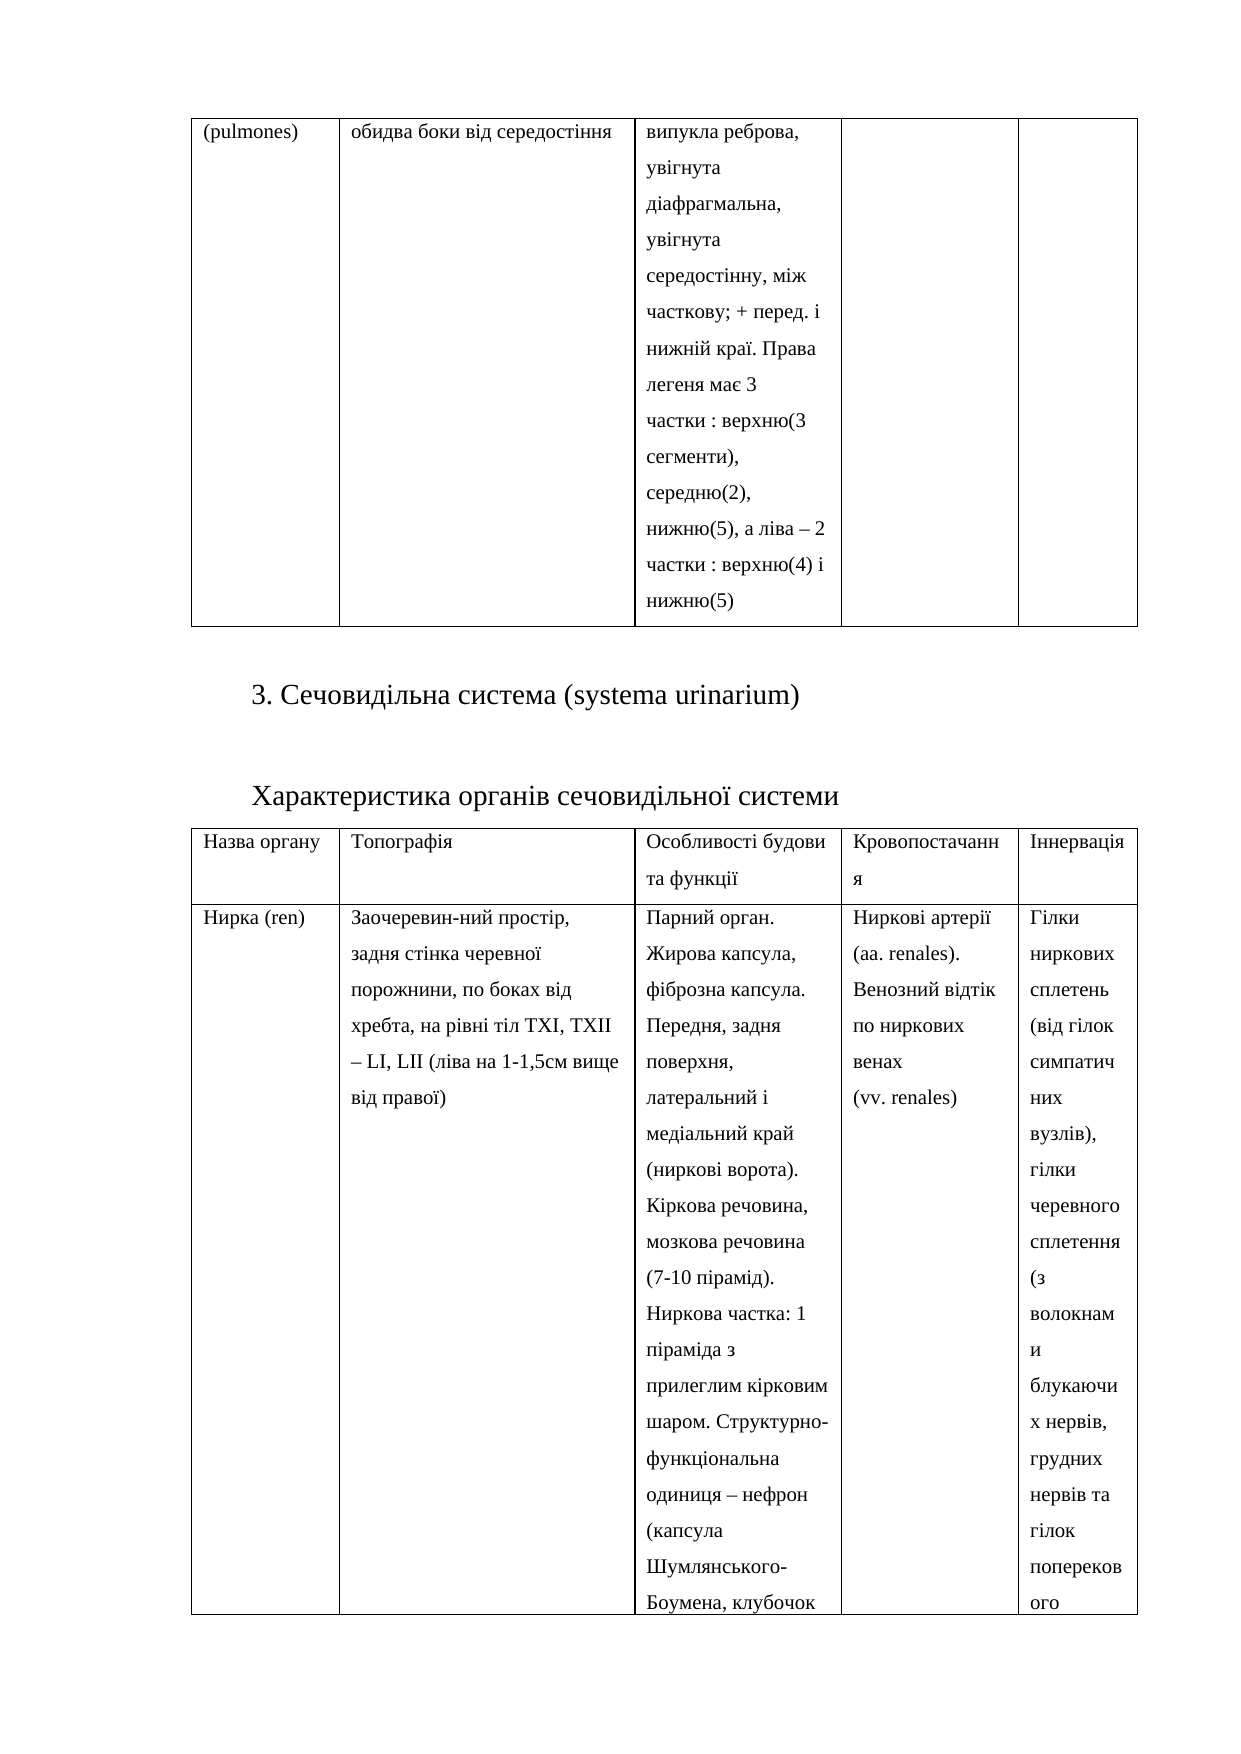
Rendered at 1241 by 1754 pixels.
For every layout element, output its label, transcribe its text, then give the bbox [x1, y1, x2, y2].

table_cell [1019, 905, 1137, 1614]
table_header Кровопостачання [842, 829, 1018, 904]
text 3. Сечовидільна система (systema urinarium) [177, 677, 1152, 711]
table_cell Легені (pulmones) [192, 119, 339, 626]
table_header Особливості будови та функції [636, 829, 841, 904]
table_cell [636, 119, 841, 626]
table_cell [340, 119, 634, 626]
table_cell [636, 905, 841, 1614]
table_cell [340, 905, 634, 1614]
text Характеристика органів сечовидільної системи [177, 778, 1152, 812]
table_header Назва органу [192, 829, 339, 904]
table_header Топографія [340, 829, 634, 904]
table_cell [842, 905, 1018, 1614]
table_cell Нирка (ren) [192, 905, 339, 1614]
table_header Іннервація [1019, 829, 1137, 904]
